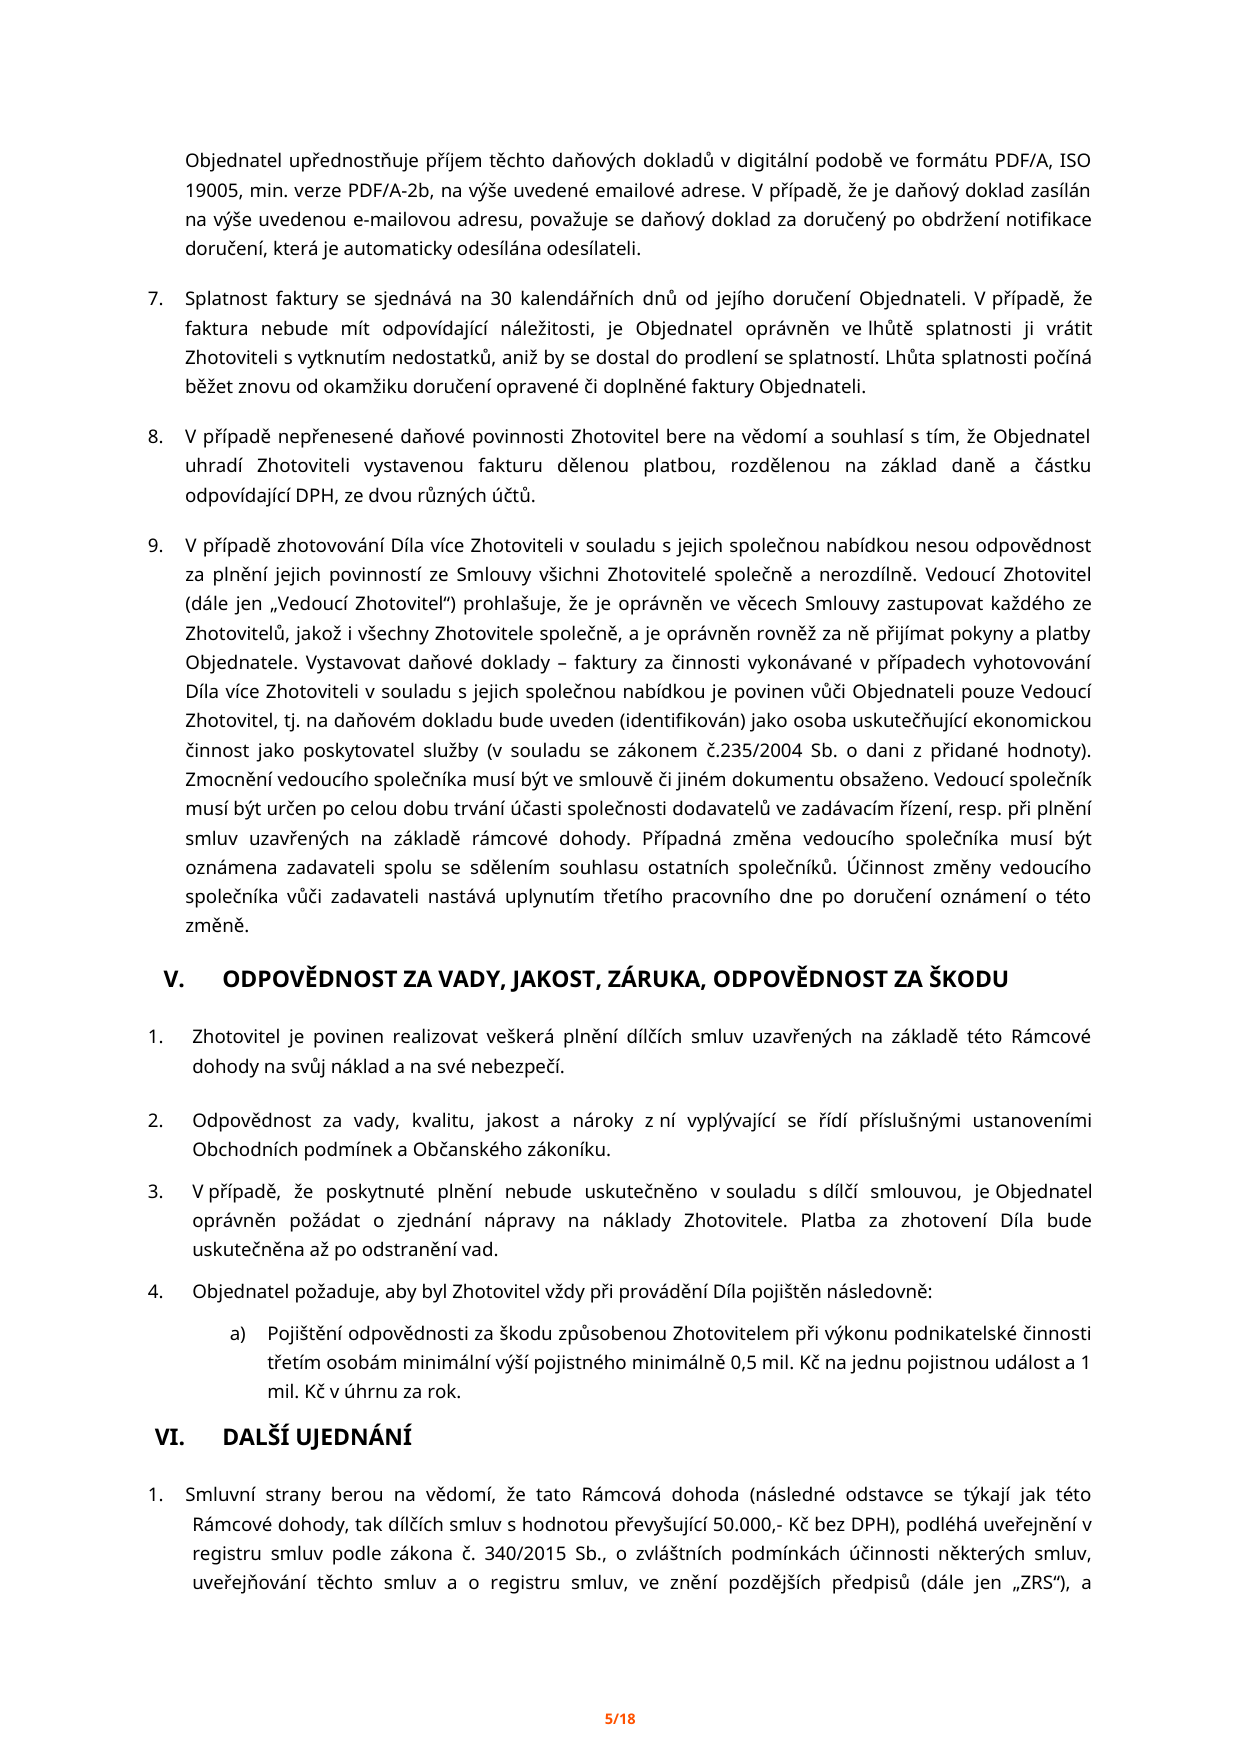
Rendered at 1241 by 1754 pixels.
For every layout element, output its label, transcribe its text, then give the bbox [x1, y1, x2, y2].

list Splatnost faktury se sjednává na 30 kalendářních dnů od jejího doručení Objednateli. V případě, že faktura nebude mít odpovídající náležitosti, je Objednatel oprávněn ve lhůtě splatnosti ji vrátit Zhotoviteli s vytknutím nedostatků, aniž by se dostal do prodlení se splatností. Lhůta splatnosti počíná běžet znovu od okamžiku doručení opravené či doplněné faktury Objednateli. [148, 286, 1093, 399]
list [148, 1482, 1093, 1595]
text Objednatel upřednostňuje příjem těchto daňových dokladů v digitální podobě ve formátu PDF/A, ISO 19005, min. verze PDF/A-2b, na výše uvedené emailové adrese. V případě, že je daňový doklad zasílán na výše uvedenou e-mailovou adresu, považuje se daňový doklad za doručený po obdržení notifikace doručení, která je automaticky odesílána odesílateli. [185, 148, 1093, 261]
list Zhotovitel je povinen realizovat veškerá plnění dílčích smluv uzavřených na základě této Rámcové dohody na svůj náklad a na své nebezpečí. [148, 1024, 1093, 1078]
list Odpovědnost za vady, kvalitu, jakost a nároky z ní vyplývající se řídí příslušnými ustanoveními Obchodních podmínek a Občanského zákoníku. [148, 1107, 1093, 1162]
list V případě, že poskytnuté plnění nebude uskutečněno v souladu s dílčí smlouvou, je Objednatel oprávněn požádat o zjednání nápravy na náklady Zhotovitele. Platba za zhotovení Díla bude uskutečněna až po odstranění vad. [148, 1178, 1093, 1262]
list ODPOVĚDNOST ZA VADY, JAKOST, ZÁRUKA, ODPOVĚDNOST ZA ŠKODU [185, 963, 1093, 994]
list Objednatel požaduje, aby byl Zhotovitel vždy při provádění Díla pojištěn následovně: [148, 1278, 1093, 1304]
list V případě nepřenesené daňové povinnosti Zhotovitel bere na vědomí a souhlasí s tím, že Objednatel uhradí Zhotoviteli vystavenou fakturu dělenou platbou, rozdělenou na základ daně a částku odpovídající DPH, ze dvou různých účtů. [148, 423, 1093, 507]
list Pojištění odpovědnosti za škodu způsobenou Zhotovitelem při výkonu podnikatelské činnosti třetím osobám minimální výší pojistného minimálně 0,5 mil. Kč na jednu pojistnou událost a 1 mil. Kč v úhrnu za rok. [229, 1320, 1093, 1404]
list V případě zhotovování Díla více Zhotoviteli v souladu s jejich společnou nabídkou nesou odpovědnost za plnění jejich povinností ze Smlouvy všichni Zhotovitelé společně a nerozdílně. Vedoucí Zhotovitel (dále jen „Vedoucí Zhotovitel“) prohlašuje, že je oprávněn ve věcech Smlouvy zastupovat každého ze Zhotovitelů, jakož i všechny Zhotovitele společně, a je oprávněn rovněž za ně přijímat pokyny a platby Objednatele. Vystavovat daňové doklady – faktury za činnosti vykonávané v případech vyhotovování Díla více Zhotoviteli v souladu s jejich společnou nabídkou je povinen vůči Objednateli pouze Vedoucí Zhotovitel, tj. na daňovém dokladu bude uveden (identifikován) jako osoba uskutečňující ekonomickou činnost jako poskytovatel služby (v souladu se zákonem č.235/2004 Sb. o dani z přidané hodnoty). Zmocnění vedoucího společníka musí být ve smlouvě či jiném dokumentu obsaženo. Vedoucí společník musí být určen po celou dobu trvání účasti společnosti dodavatelů ve zadávacím řízení, resp. při plnění smluv uzavřených na základě rámcové dohody. Případná změna vedoucího společníka musí být oznámena zadavateli spolu se sdělením souhlasu ostatních společníků. Účinnost změny vedoucího společníka vůči zadavateli nastává uplynutím třetího pracovního dne po doručení oznámení o této změně. [148, 532, 1093, 938]
list DALŠÍ UJEDNÁNÍ [185, 1421, 1093, 1452]
